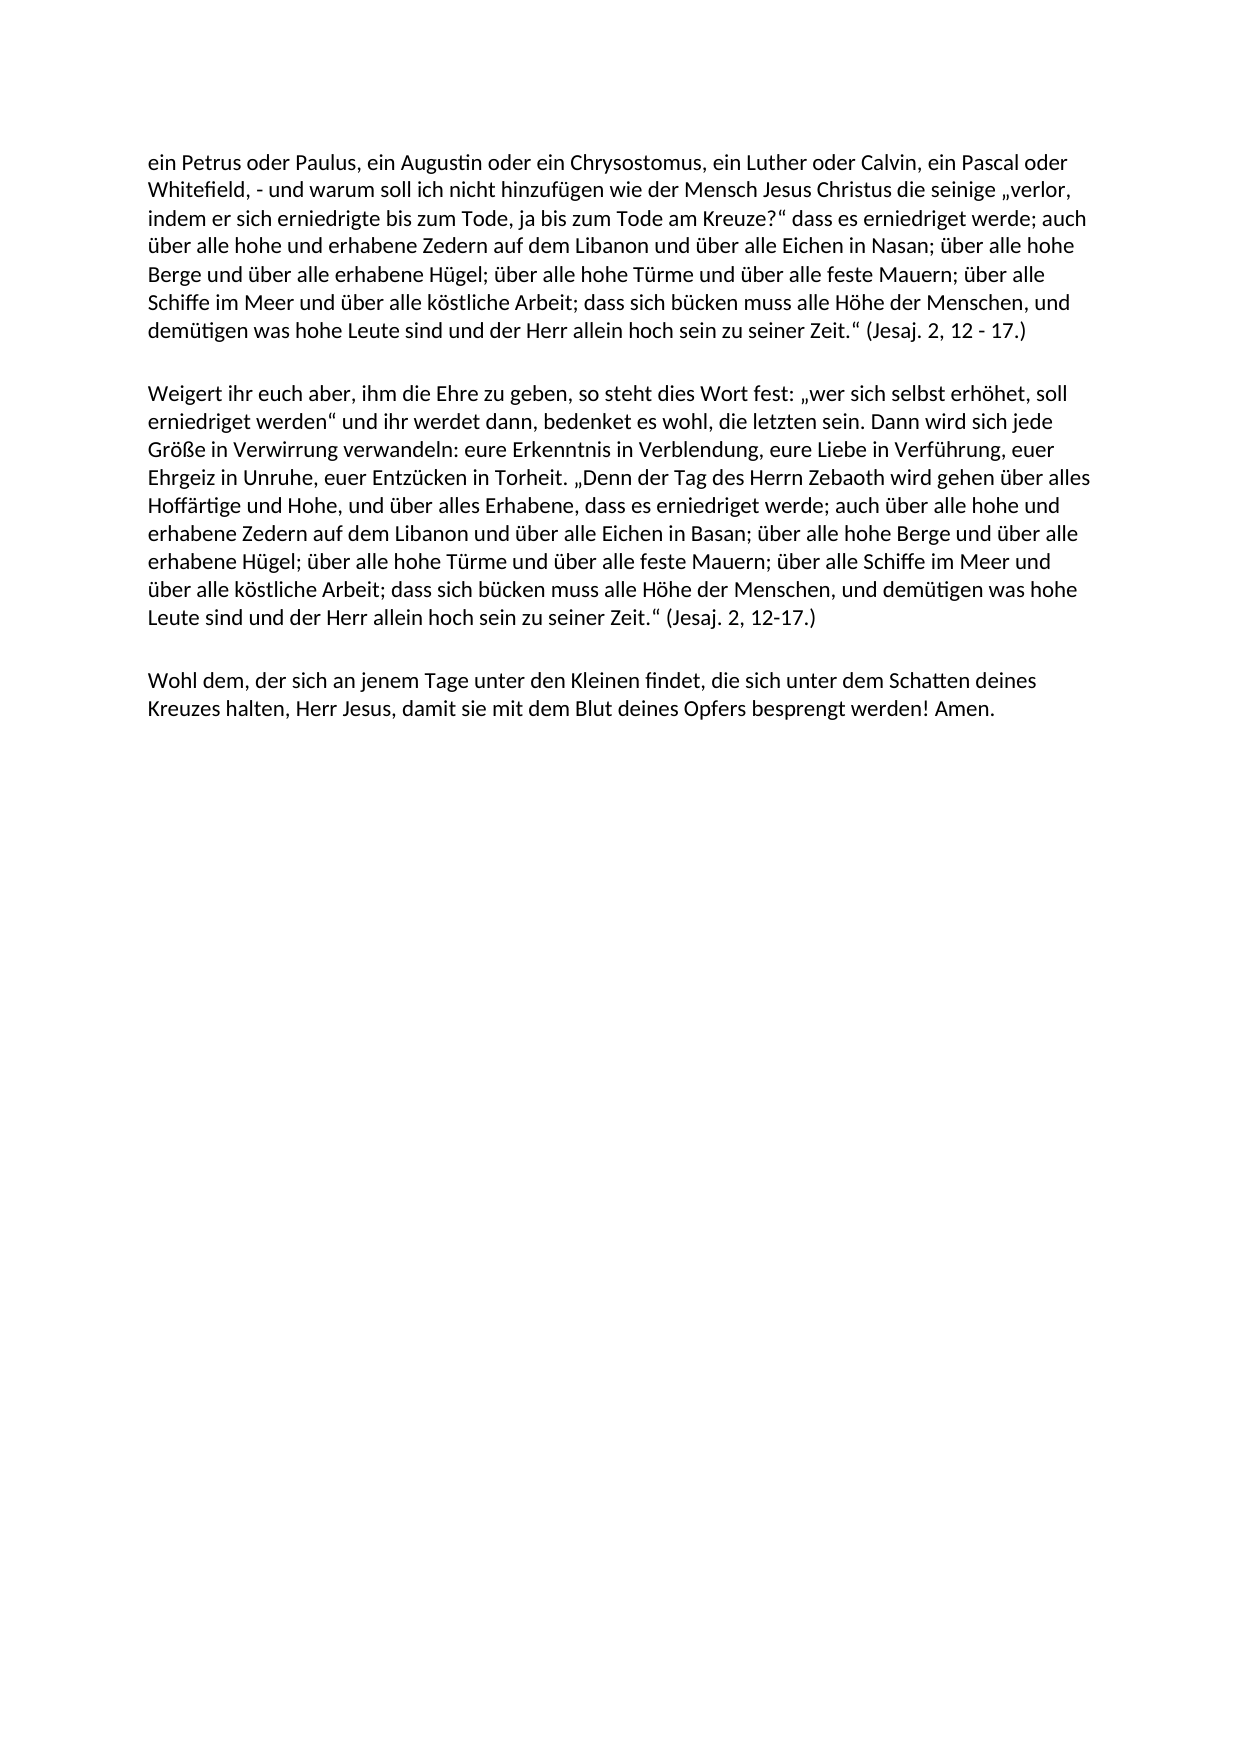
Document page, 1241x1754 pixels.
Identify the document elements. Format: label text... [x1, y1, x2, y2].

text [148, 148, 1093, 344]
text Wohl dem, der sich an jenem Tage unter den Kleinen findet, die sich unter dem Schatten deines Kreuzes halten, Herr Jesus, damit sie mit dem Blut deines Opfers besprengt werden! Amen. [148, 666, 1093, 722]
text Weigert ihr euch aber, ihm die Ehre zu geben, so steht dies Wort fest: „wer sich selbst erhöhet, soll erniedriget werden“ und ihr werdet dann, bedenket es wohl, die letzten sein. Dann wird sich jede Größe in Verwirrung verwandeln: eure Erkenntnis in Verblendung, eure Liebe in Verführung, euer Ehrgeiz in Unruhe, euer Entzücken in Torheit. „Denn der Tag des Herrn Zebaoth wird gehen über alles Hoffärtige und Hohe, und über alles Erhabene, dass es erniedriget werde; auch über alle hohe und erhabene Zedern auf dem Libanon und über alle Eichen in Basan; über alle hohe Berge und über alle erhabene Hügel; über alle hohe Türme und über alle feste Mauern; über alle Schiffe im Meer und über alle köstliche Arbeit; dass sich bücken muss alle Höhe der Menschen, und demütigen was hohe Leute sind und der Herr allein hoch sein zu seiner Zeit.“ (Jesaj. 2, 12-17.) [148, 379, 1093, 631]
